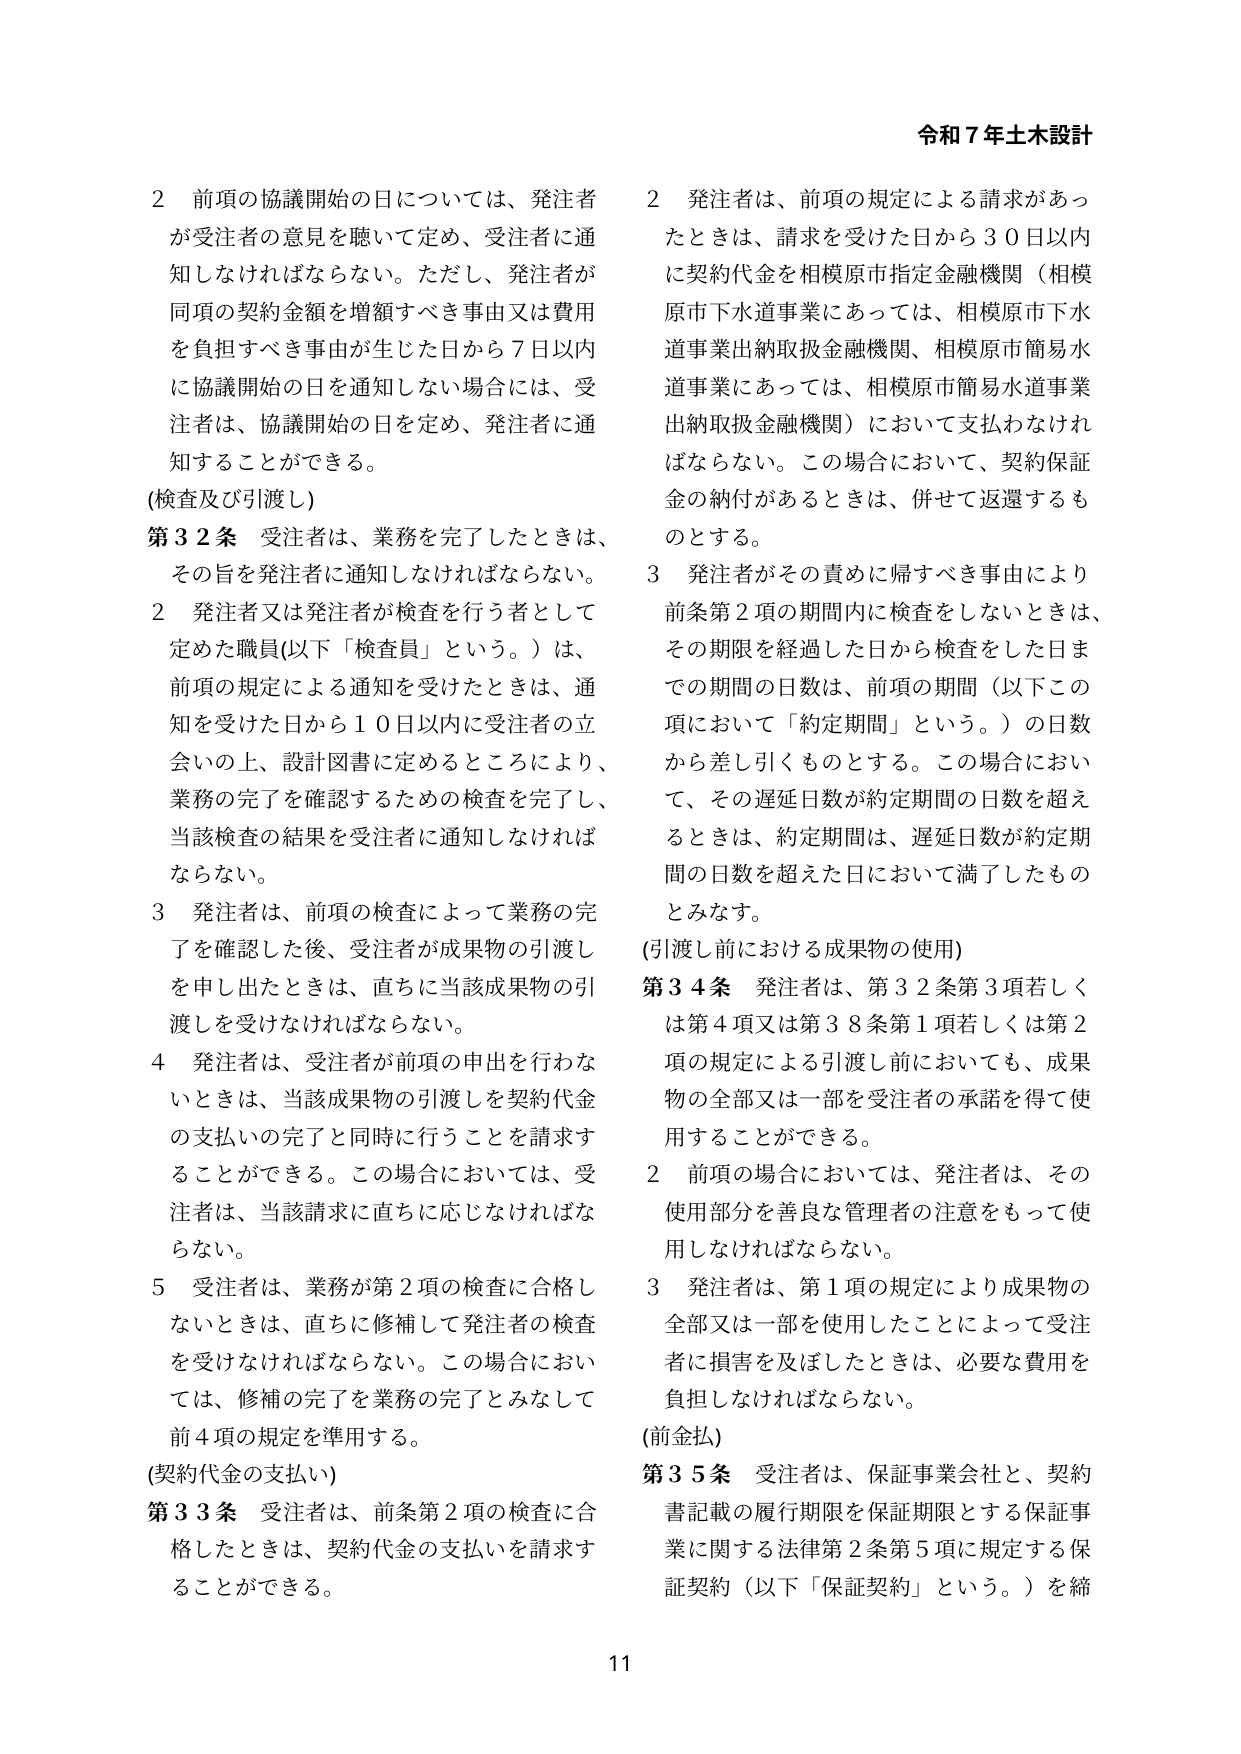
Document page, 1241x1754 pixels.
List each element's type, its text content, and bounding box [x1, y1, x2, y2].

text ４ 発注者は、受注者が前項の申出を行わないときは、当該成果物の引渡しを契約代金の支払いの完了と同時に行うことを請求することができる。この場合においては、受注者は、当該請求に直ちに応じなければならない。 [148, 1042, 598, 1267]
text 第３４条 発注者は、第３２条第３項若しくは第４項又は第３８条第１項若しくは第２項の規定による引渡し前においても、成果物の全部又は一部を受注者の承諾を得て使用することができる。 [642, 967, 1092, 1154]
text ３ 発注者は、第１項の規定により成果物の全部又は一部を使用したことによって受注者に損害を及ぼしたときは、必要な費用を負担しなければならない。 [642, 1267, 1092, 1417]
text 第３２条 受注者は、業務を完了したときは、その旨を発注者に通知しなければならない。 [148, 517, 598, 592]
text ５ 受注者は、業務が第２項の検査に合格しないときは、直ちに修補して発注者の検査を受けなければならない。この場合においては、修補の完了を業務の完了とみなして前４項の規定を準用する。 [148, 1267, 598, 1454]
text ２ 発注者は、前項の規定による請求があったときは、請求を受けた日から３０日以内に契約代金を相模原市指定金融機関（相模原市下水道事業にあっては、相模原市下水道事業出納取扱金融機関、相模原市簡易水道事業にあっては、相模原市簡易水道事業出納取扱金融機関）において支払わなければならない。この場合において、契約保証金の納付があるときは、併せて返還するものとする。 [642, 179, 1092, 554]
text (前金払) [642, 1417, 1092, 1454]
text ３ 発注者は、前項の検査によって業務の完了を確認した後、受注者が成果物の引渡しを申し出たときは、直ちに当該成果物の引渡しを受けなければならない。 [148, 892, 598, 1042]
text ２ 前項の場合においては、発注者は、その使用部分を善良な管理者の注意をもって使用しなければならない。 [642, 1154, 1092, 1267]
text ２ 前項の協議開始の日については、発注者が受注者の意見を聴いて定め、受注者に通知しなければならない。ただし、発注者が同項の契約金額を増額すべき事由又は費用を負担すべき事由が生じた日から７日以内に協議開始の日を通知しない場合には、受注者は、協議開始の日を定め、発注者に通知することができる。 [148, 179, 598, 479]
text ２ 発注者又は発注者が検査を行う者として定めた職員(以下「検査員」という。）は、前項の規定による通知を受けたときは、通知を受けた日から１０日以内に受注者の立会いの上、設計図書に定めるところにより、業務の完了を確認するための検査を完了し、当該検査の結果を受注者に通知しなければならない。 [148, 592, 598, 892]
text (引渡し前における成果物の使用) [642, 929, 1092, 967]
text ３ 発注者がその責めに帰すべき事由により前条第２項の期間内に検査をしないときは、その期限を経過した日から検査をした日までの期間の日数は、前項の期間（以下この項において「約定期間」という。）の日数から差し引くものとする。この場合において、その遅延日数が約定期間の日数を超えるときは、約定期間は、遅延日数が約定期間の日数を超えた日において満了したものとみなす。 [642, 554, 1092, 929]
text (検査及び引渡し) [148, 479, 598, 517]
text 第３５条 受注者は、保証事業会社と、契約書記載の履行期限を保証期限とする保証事業に関する法律第２条第５項に規定する保証契約（以下「保証契約」という。）を締結し、その保証証書を発注者に寄託して、契約書記載の前払金の支払いを発注者に請求することができる。 [642, 1454, 1092, 1604]
text (契約代金の支払い) [148, 1454, 598, 1492]
text 第３３条 受注者は、前条第２項の検査に合格したときは、契約代金の支払いを請求することができる。 [148, 1492, 598, 1604]
